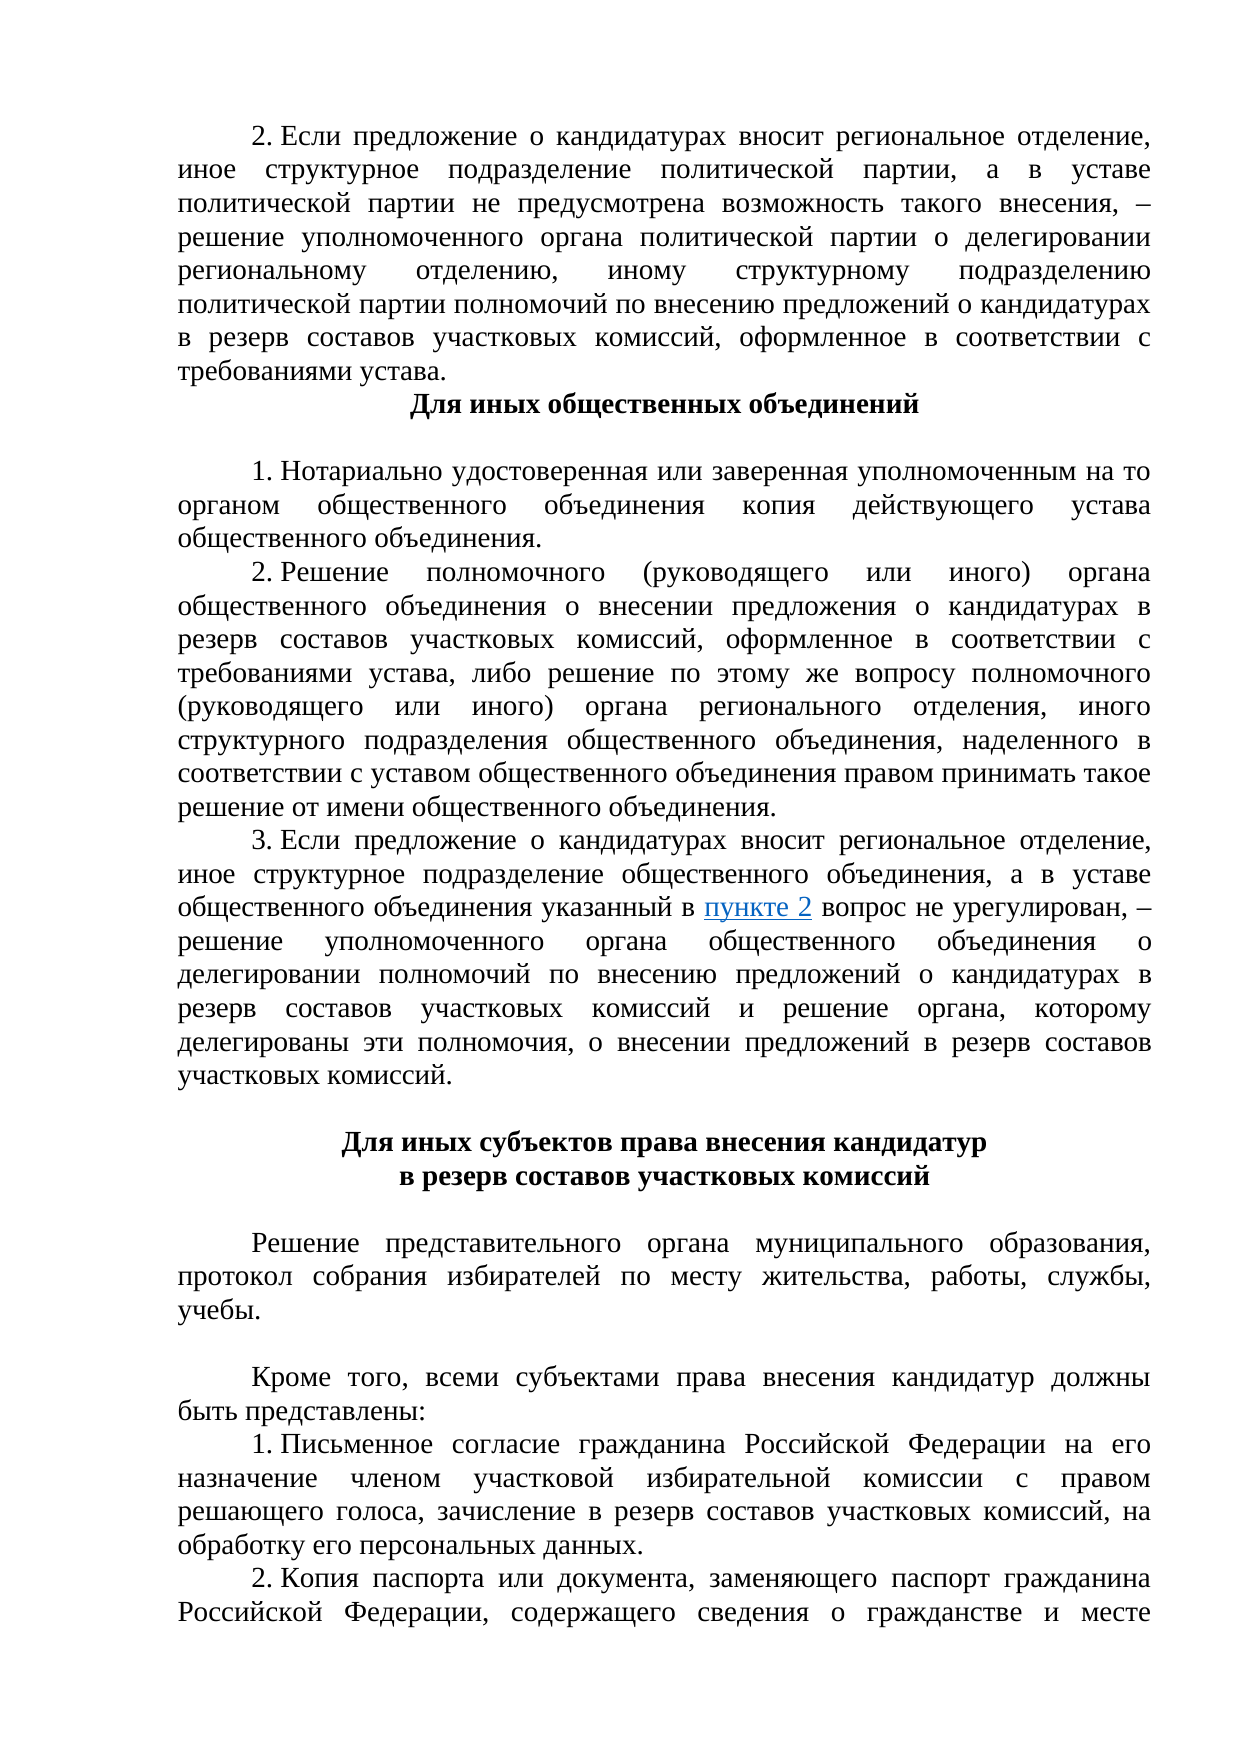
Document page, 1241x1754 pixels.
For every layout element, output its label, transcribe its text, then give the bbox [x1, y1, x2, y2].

text в резерв составов участковых комиссий [177, 1158, 1152, 1191]
text Для иных общественных объединений [177, 386, 1152, 420]
text 1. Нотариально удостоверенная или заверенная уполномоченным на то органом общественного объединения копия действующего устава общественного объединения. [177, 453, 1152, 554]
text 1. Письменное согласие гражданина Российской Федерации на его назначение членом участковой избирательной комиссии с правом решающего голоса, зачисление в резерв составов участковых комиссий, на обработку его персональных данных. [177, 1426, 1152, 1560]
text Решение представительного органа муниципального образования, протокол собрания избирателей по месту жительства, работы, службы, учебы. [177, 1225, 1152, 1326]
text 3. Если предложение о кандидатурах вносит региональное отделение, иное структурное подразделение общественного объединения, а в уставе общественного объединения указанный в пункте 2 вопрос не урегулирован, – решение уполномоченного органа общественного объединения о делегировании полномочий по внесению предложений о кандидатурах в резерв составов участковых комиссий и решение органа, которому делегированы эти полномочия, о внесении предложений в резерв составов участковых комиссий. [177, 822, 1152, 1091]
text Кроме того, всеми субъектами права внесения кандидатур должны быть представлены: [177, 1359, 1152, 1426]
text 2. Решение полномочного (руководящего или иного) органа общественного объединения о внесении предложения о кандидатурах в резерв составов участковых комиссий, оформленное в соответствии с требованиями устава, либо решение по этому же вопросу полномочного (руководящего или иного) органа регионального отделения, иного структурного подразделения общественного объединения, наделенного в соответствии с уставом общественного объединения правом принимать такое решение от имени общественного объединения. [177, 554, 1152, 822]
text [177, 1560, 1152, 1627]
text 2. Если предложение о кандидатурах вносит региональное отделение, иное структурное подразделение политической партии, а в уставе политической партии не предусмотрена возможность такого внесения, – решение уполномоченного органа политической партии о делегировании региональному отделению, иному структурному подразделению политической партии полномочий по внесению предложений о кандидатурах в резерв составов участковых комиссий, оформленное в соответствии с требованиями устава. [177, 118, 1152, 386]
text Для иных субъектов права внесения кандидатур [177, 1124, 1152, 1158]
